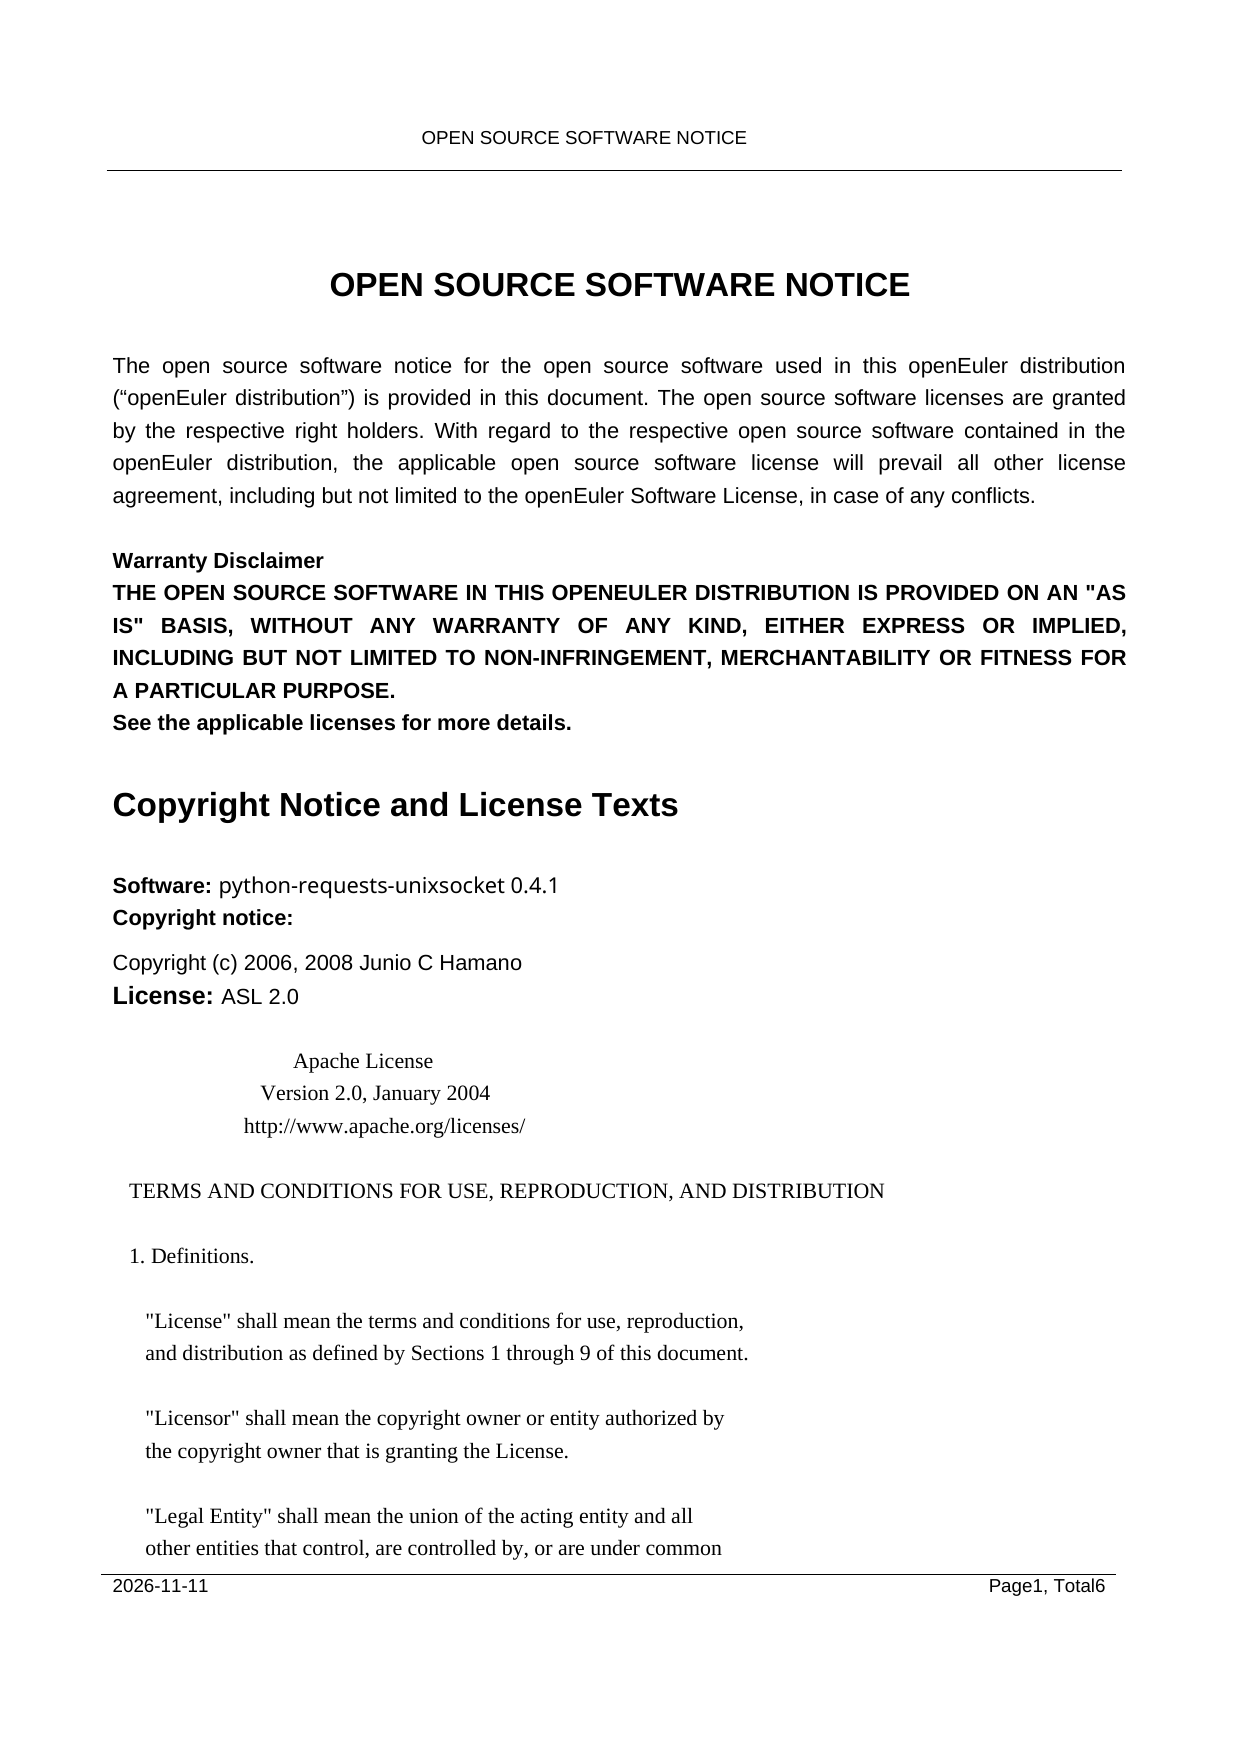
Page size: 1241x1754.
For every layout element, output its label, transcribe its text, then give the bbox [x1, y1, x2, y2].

text Warranty Disclaimer [112, 544, 1128, 576]
text THE OPEN SOURCE SOFTWARE IN THIS OPENEULER DISTRIBUTION IS PROVIDED ON AN "AS IS" BASIS, WITHOUT ANY WARRANTY OF ANY KIND, EITHER EXPRESS OR IMPLIED, INCLUDING BUT NOT LIMITED TO NON-INFRINGEMENT, MERCHANTABILITY OR FITNESS FOR A PARTICULAR PURPOSE. See the applicable licenses for more details. [112, 576, 1128, 739]
text Copyright notice: [112, 901, 1128, 934]
text The open source software notice for the open source software used in this openEuler distribution (“openEuler distribution”) is provided in this document. The open source software licenses are granted by the respective right holders. With regard to the respective open source software contained in the openEuler distribution, the applicable open source software license will prevail all other license agreement, including but not limited to the openEuler Software License, in case of any conflicts. [112, 349, 1128, 511]
text Copyright Notice and License Texts [112, 771, 1128, 836]
text Copyright (c) 2006, 2008 Junio C Hamano [112, 947, 1128, 979]
title Software: python-requests-unixsocket 0.4.1 [112, 869, 1128, 901]
text OPEN SOURCE SOFTWARE NOTICE [112, 251, 1128, 316]
text License: ASL 2.0 [112, 979, 1128, 1012]
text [112, 1012, 1128, 1564]
